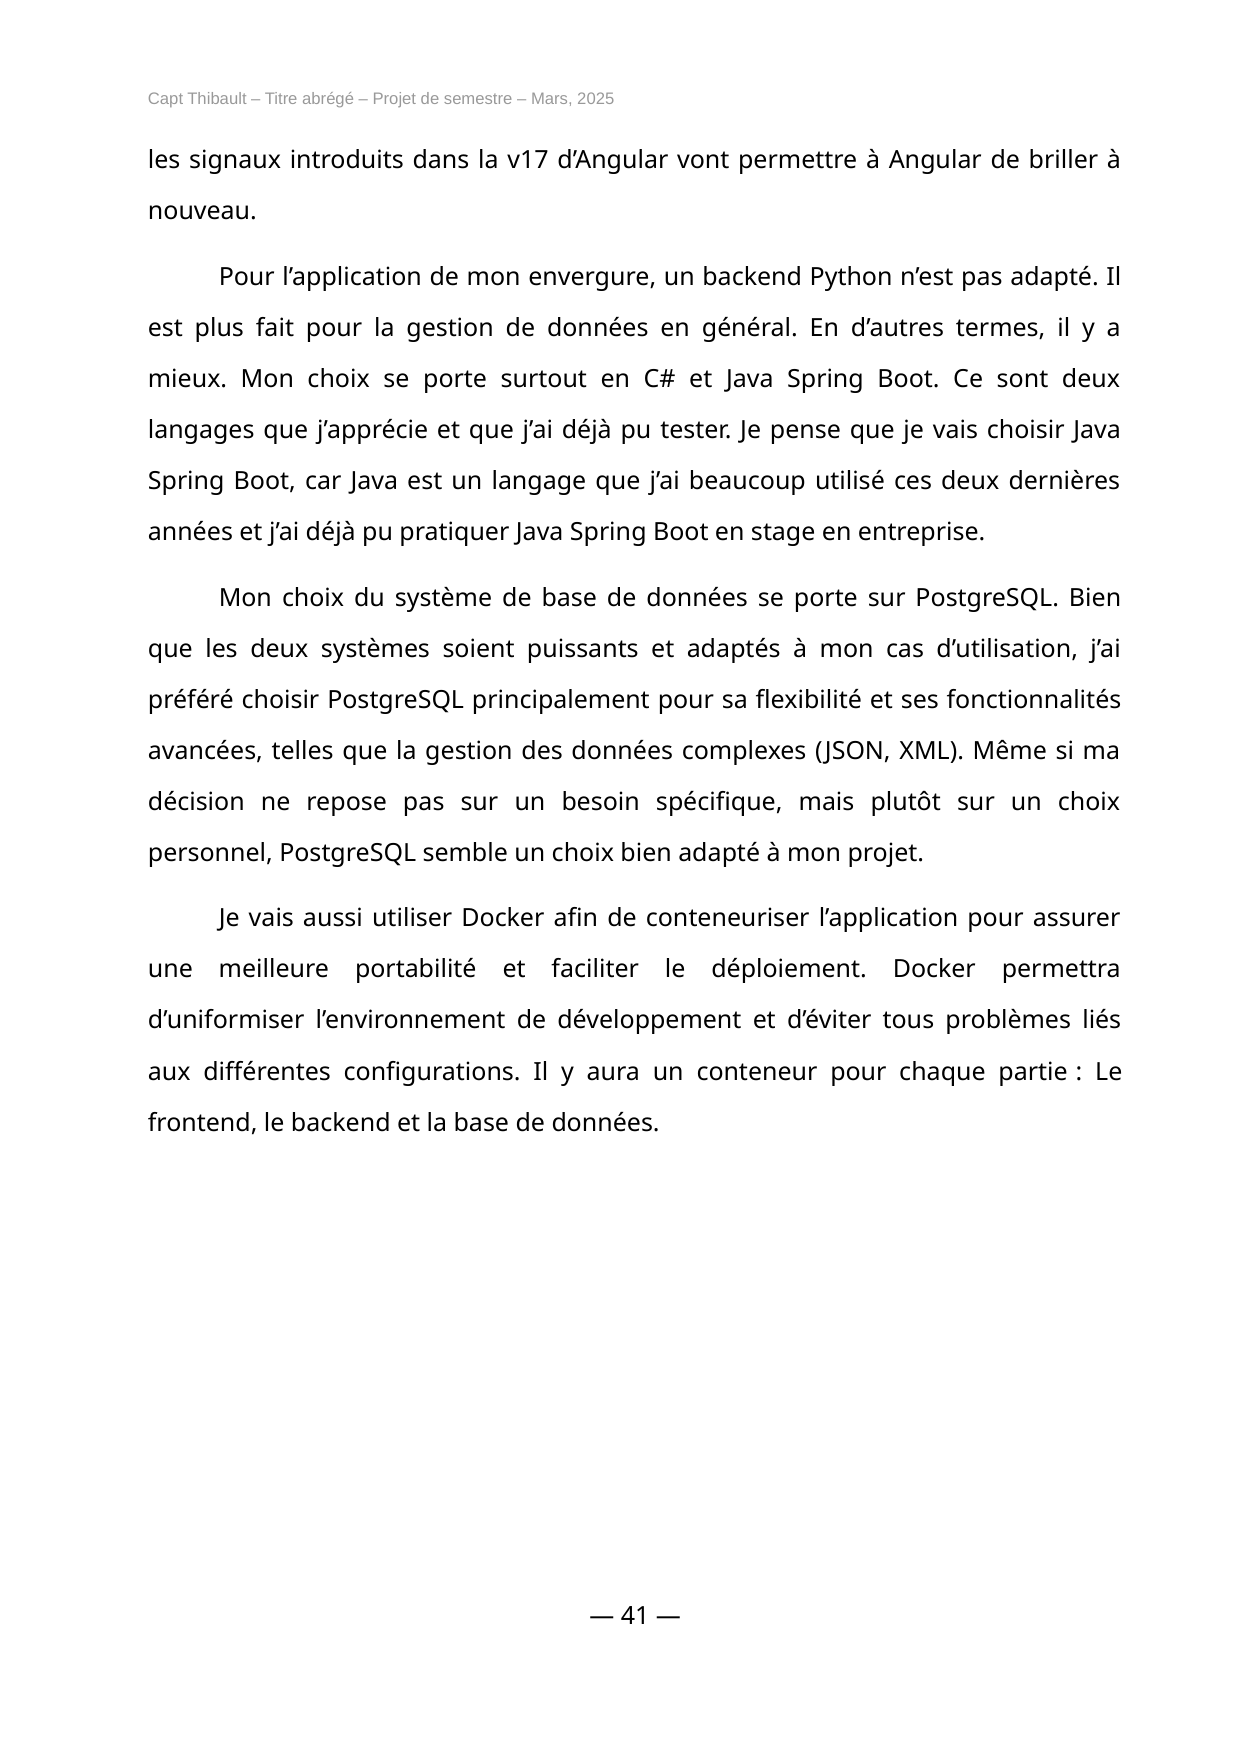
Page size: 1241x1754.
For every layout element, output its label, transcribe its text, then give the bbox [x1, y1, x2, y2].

text Pour l’application de mon envergure, un backend Python n’est pas adapté. Il est plus fait pour la gestion de données en général. En d’autres termes, il y a mieux. Mon choix se porte surtout en C# et Java Spring Boot. Ce sont deux langages que j’apprécie et que j’ai déjà pu tester. Je pense que je vais choisir Java Spring Boot, car Java est un langage que j’ai beaucoup utilisé ces deux dernières années et j’ai déjà pu pratiquer Java Spring Boot en stage en entreprise. [148, 258, 1122, 548]
text Mon choix du système de base de données se porte sur PostgreSQL. Bien que les deux systèmes soient puissants et adaptés à mon cas d’utilisation, j’ai préféré choisir PostgreSQL principalement pour sa flexibilité et ses fonctionnalités avancées, telles que la gestion des données complexes (JSON, XML). Même si ma décision ne repose pas sur un besoin spécifique, mais plutôt sur un choix personnel, PostgreSQL semble un choix bien adapté à mon projet. [148, 579, 1122, 868]
text Je vais aussi utiliser Docker afin de conteneuriser l’application pour assurer une meilleure portabilité et faciliter le déploiement. Docker permettra d’uniformiser l’environnement de développement et d’éviter tous problèmes liés aux différentes configurations. Il y aura un conteneur pour chaque partie : Le frontend, le backend et la base de données. [148, 900, 1122, 1138]
